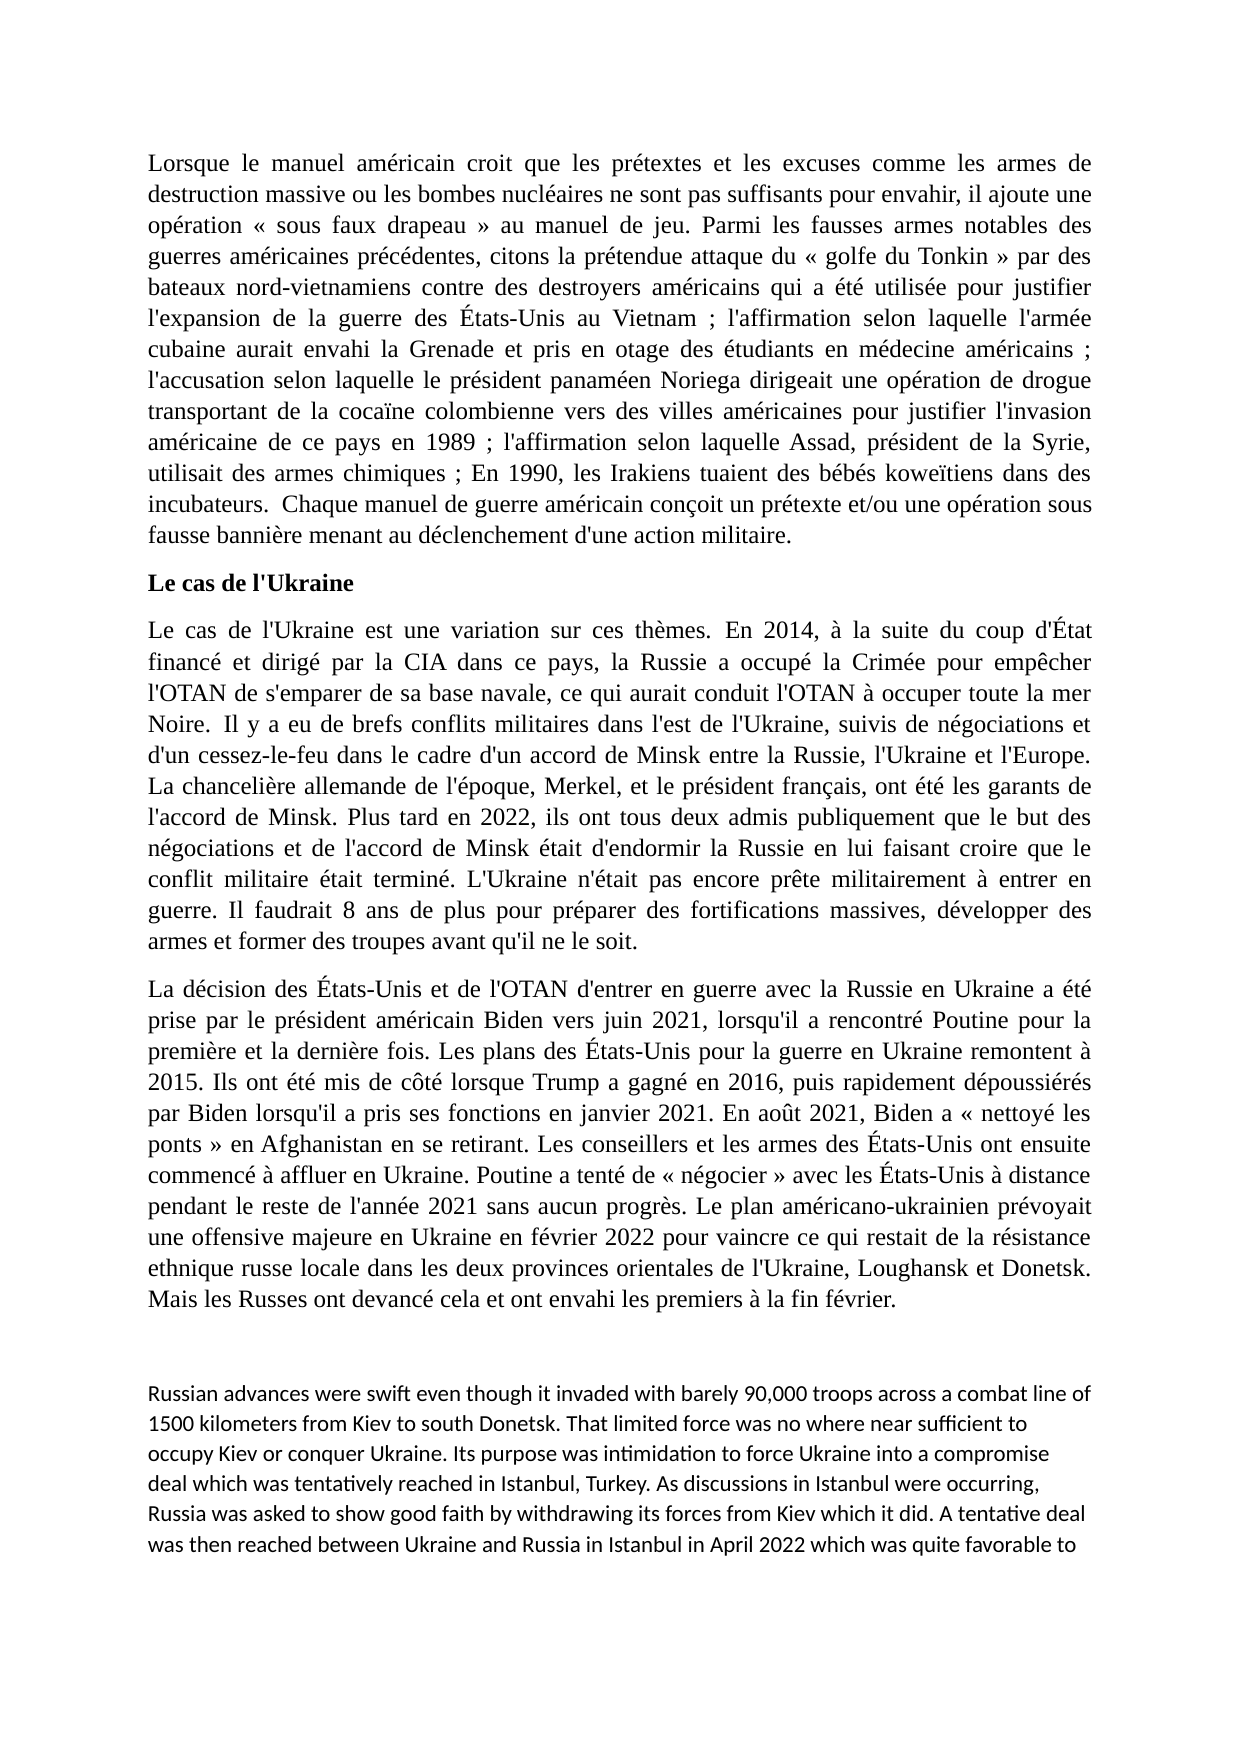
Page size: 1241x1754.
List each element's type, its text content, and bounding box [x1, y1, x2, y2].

text Lorsque le manuel américain croit que les prétextes et les excuses comme les armes de destruction massive ou les bombes nucléaires ne sont pas suffisants pour envahir, il ajoute une opération « sous faux drapeau » au manuel de jeu. Parmi les fausses armes notables des guerres américaines précédentes, citons la prétendue attaque du « golfe du Tonkin » par des bateaux nord-vietnamiens contre des destroyers américains qui a été utilisée pour justifier l'expansion de la guerre des États-Unis au Vietnam ; l'affirmation selon laquelle l'armée cubaine aurait envahi la Grenade et pris en otage des étudiants en médecine américains ; l'accusation selon laquelle le président panaméen Noriega dirigeait une opération de drogue transportant de la cocaïne colombienne vers des villes américaines pour justifier l'invasion américaine de ce pays en 1989 ; l'affirmation selon laquelle Assad, président de la Syrie, utilisait des armes chimiques ; En 1990, les Irakiens tuaient des bébés koweïtiens dans des incubateurs. Chaque manuel de guerre américain conçoit un prétexte et/ou une opération sous fausse bannière menant au déclenchement d'une action militaire. [148, 148, 1093, 549]
text La décision des États-Unis et de l'OTAN d'entrer en guerre avec la Russie en Ukraine a été prise par le président américain Biden vers juin 2021, lorsqu'il a rencontré Poutine pour la première et la dernière fois. Les plans des États-Unis pour la guerre en Ukraine remontent à 2015. Ils ont été mis de côté lorsque Trump a gagné en 2016, puis rapidement dépoussiérés par Biden lorsqu'il a pris ses fonctions en janvier 2021. En août 2021, Biden a « nettoyé les ponts » en Afghanistan en se retirant. Les conseillers et les armes des États-Unis ont ensuite commencé à affluer en Ukraine. Poutine a tenté de « négocier » avec les États-Unis à distance pendant le reste de l'année 2021 sans aucun progrès. Le plan américano-ukrainien prévoyait une offensive majeure en Ukraine en février 2022 pour vaincre ce qui restait de la résistance ethnique russe locale dans les deux provinces orientales de l'Ukraine, Loughansk et Donetsk. Mais les Russes ont devancé cela et ont envahi les premiers à la fin février. [148, 974, 1093, 1313]
text Le cas de l'Ukraine [148, 568, 1093, 597]
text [148, 1379, 1093, 1558]
text Le cas de l'Ukraine est une variation sur ces thèmes. En 2014, à la suite du coup d'État financé et dirigé par la CIA dans ce pays, la Russie a occupé la Crimée pour empêcher l'OTAN de s'emparer de sa base navale, ce qui aurait conduit l'OTAN à occuper toute la mer Noire. Il y a eu de brefs conflits militaires dans l'est de l'Ukraine, suivis de négociations et d'un cessez-le-feu dans le cadre d'un accord de Minsk entre la Russie, l'Ukraine et l'Europe. La chancelière allemande de l'époque, Merkel, et le président français, ont été les garants de l'accord de Minsk. Plus tard en 2022, ils ont tous deux admis publiquement que le but des négociations et de l'accord de Minsk était d'endormir la Russie en lui faisant croire que le conflit militaire était terminé. L'Ukraine n'était pas encore prête militairement à entrer en guerre. Il faudrait 8 ans de plus pour préparer des fortifications massives, développer des armes et former des troupes avant qu'il ne le soit. [148, 616, 1093, 955]
